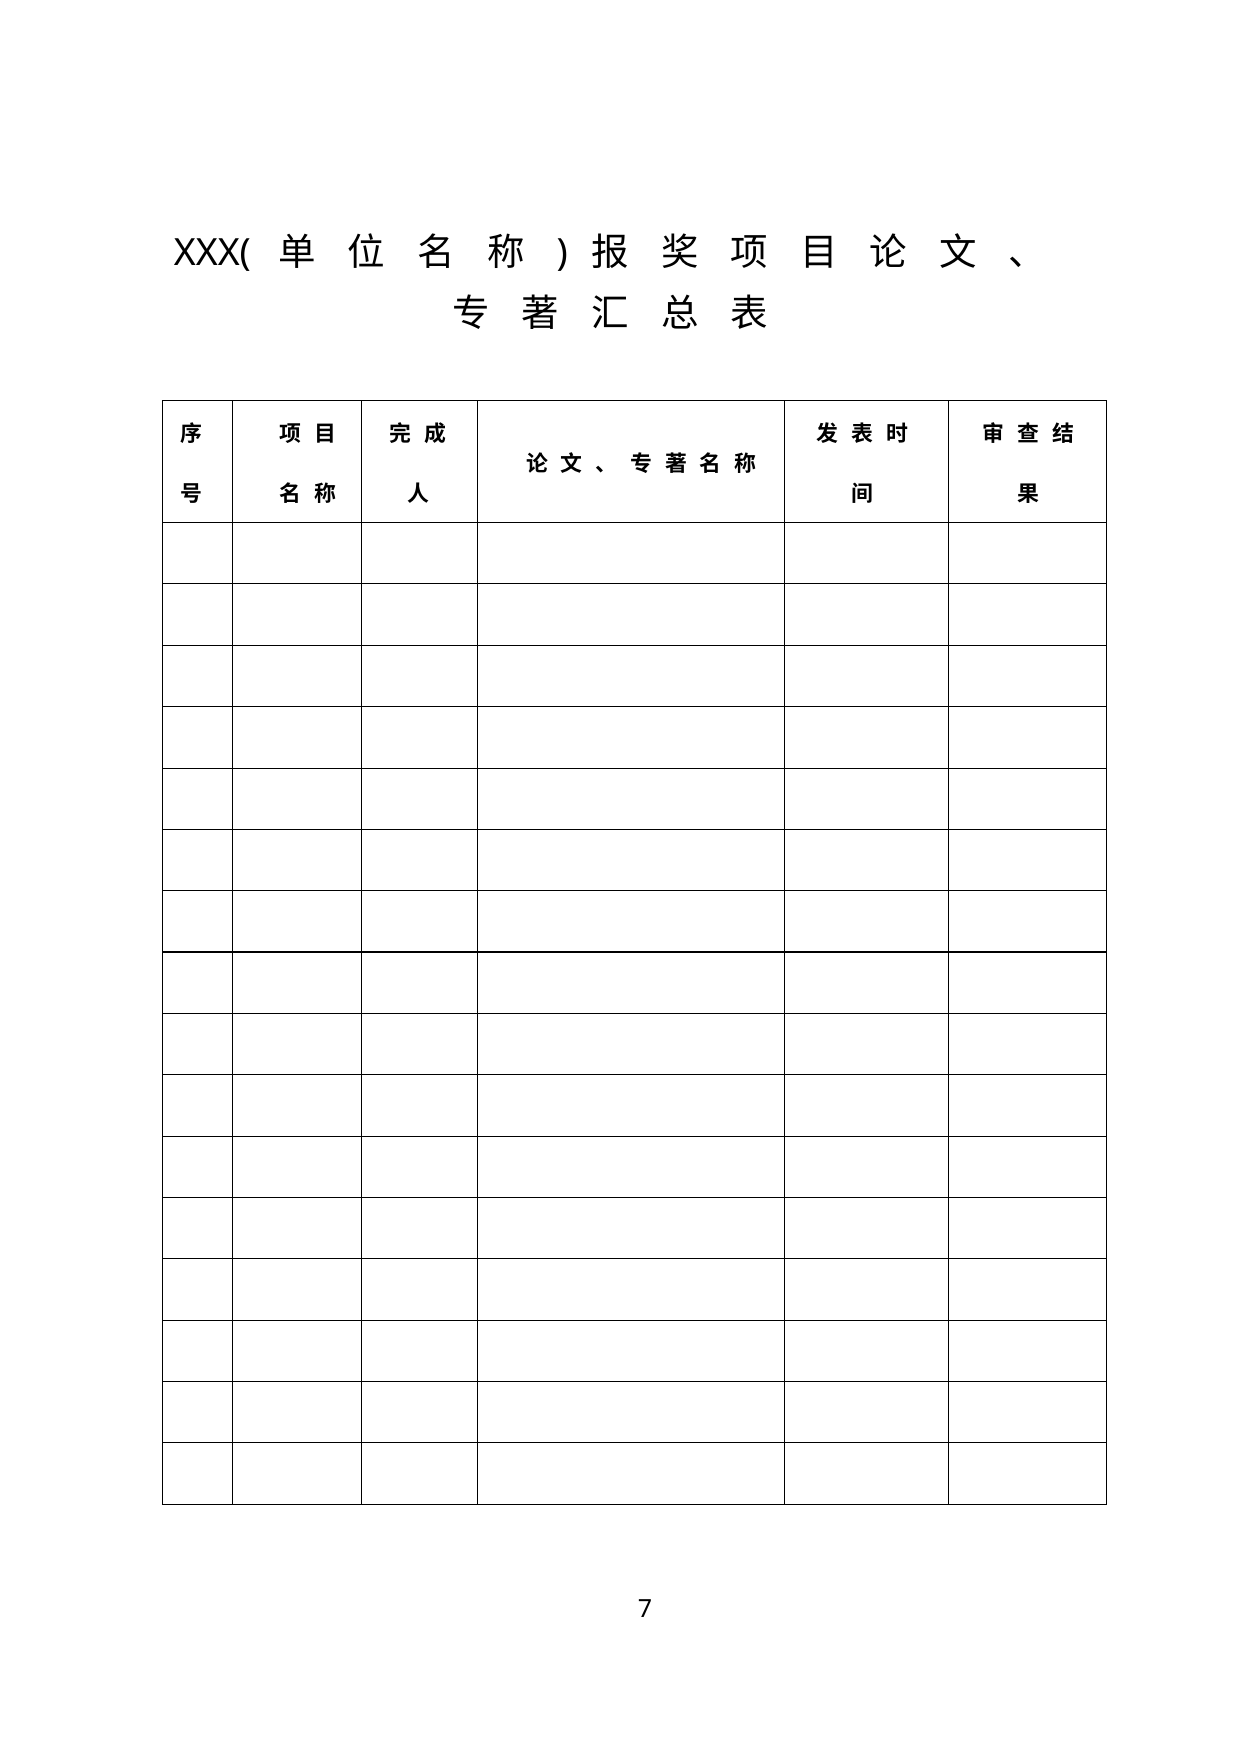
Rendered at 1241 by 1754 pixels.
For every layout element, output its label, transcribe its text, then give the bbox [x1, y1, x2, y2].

table_cell [949, 707, 1106, 767]
table_cell [785, 1382, 948, 1442]
table_cell [949, 523, 1106, 583]
table_cell [233, 1259, 361, 1319]
table_cell [362, 1259, 477, 1319]
table_cell [949, 646, 1106, 706]
table_cell [163, 953, 232, 1013]
table_cell [233, 1014, 361, 1074]
table_cell [478, 1198, 784, 1258]
table_header 项目名称 [233, 401, 361, 522]
table_cell [163, 891, 232, 951]
table_cell [362, 830, 477, 890]
table_cell [478, 769, 784, 829]
table_cell [478, 1443, 784, 1504]
table_cell [949, 1014, 1106, 1074]
table_cell [478, 1075, 784, 1136]
table_cell [478, 830, 784, 890]
table_cell [362, 1198, 477, 1258]
table_cell [478, 1137, 784, 1197]
table_cell [362, 1382, 477, 1442]
table_header 序号 [163, 401, 232, 522]
table_cell [233, 584, 361, 645]
table_cell [233, 1321, 361, 1381]
table_cell [163, 1321, 232, 1381]
table_cell [163, 769, 232, 829]
table_cell [785, 707, 948, 767]
table_cell [163, 523, 232, 583]
table_cell [163, 1014, 232, 1074]
table_cell [785, 646, 948, 706]
table_cell [233, 523, 361, 583]
table_cell [478, 584, 784, 645]
table_cell [362, 523, 477, 583]
table_cell [362, 1443, 477, 1504]
table_cell [785, 830, 948, 890]
table_cell [362, 1075, 477, 1136]
table_header 发表时间 [785, 401, 948, 522]
table_cell [233, 1198, 361, 1258]
table_cell [233, 1075, 361, 1136]
table_cell [785, 1075, 948, 1136]
table_cell [949, 1137, 1106, 1197]
table_cell [478, 1259, 784, 1319]
table_cell [163, 1443, 232, 1504]
table_cell [949, 1382, 1106, 1442]
table_cell [233, 769, 361, 829]
table_cell [163, 1259, 232, 1319]
table_cell [233, 1137, 361, 1197]
table_cell [785, 1443, 948, 1504]
table_cell [362, 953, 477, 1013]
table_cell [233, 830, 361, 890]
table_cell [478, 1321, 784, 1381]
table_cell [362, 891, 477, 951]
table_cell [949, 953, 1106, 1013]
table_cell [949, 1443, 1106, 1504]
table_cell [163, 584, 232, 645]
table_cell [362, 707, 477, 767]
text XXX(单位名称)报奖项目论文、专著汇总表 [174, 219, 1078, 340]
table_cell [163, 830, 232, 890]
table_cell [949, 1198, 1106, 1258]
table_cell [785, 1259, 948, 1319]
table_cell [362, 1014, 477, 1074]
table_cell [949, 1259, 1106, 1319]
table_header 完成人 [362, 401, 477, 522]
table_cell [949, 769, 1106, 829]
table_cell [163, 646, 232, 706]
table_cell [478, 1014, 784, 1074]
table_cell [163, 1137, 232, 1197]
table_cell [785, 1321, 948, 1381]
table_header 论文、专著名称 [478, 401, 784, 522]
table_cell [478, 646, 784, 706]
table_cell [362, 1321, 477, 1381]
table_cell [362, 646, 477, 706]
table_cell [949, 1075, 1106, 1136]
table_cell [785, 891, 948, 951]
table_cell [233, 1382, 361, 1442]
table_cell [478, 523, 784, 583]
table_cell [163, 1075, 232, 1136]
table_cell [949, 891, 1106, 951]
table_cell [233, 891, 361, 951]
table_cell [785, 769, 948, 829]
table_cell [233, 953, 361, 1013]
table_cell [478, 707, 784, 767]
table_cell [233, 646, 361, 706]
table_cell [163, 1198, 232, 1258]
table_cell [362, 1137, 477, 1197]
table_cell [478, 953, 784, 1013]
table_cell [785, 1198, 948, 1258]
table_cell [478, 1382, 784, 1442]
table_cell [362, 769, 477, 829]
table_cell [785, 523, 948, 583]
table_header 审查结果 [949, 401, 1106, 522]
table_cell [362, 584, 477, 645]
table_cell [785, 953, 948, 1013]
table_cell [478, 891, 784, 951]
table_cell [785, 1014, 948, 1074]
table_cell [949, 1321, 1106, 1381]
table_cell [785, 1137, 948, 1197]
table_cell [949, 584, 1106, 645]
table_cell [233, 1443, 361, 1504]
table_cell [163, 1382, 232, 1442]
table_cell [163, 707, 232, 767]
table_cell [949, 830, 1106, 890]
table_cell [785, 584, 948, 645]
table_cell [233, 707, 361, 767]
